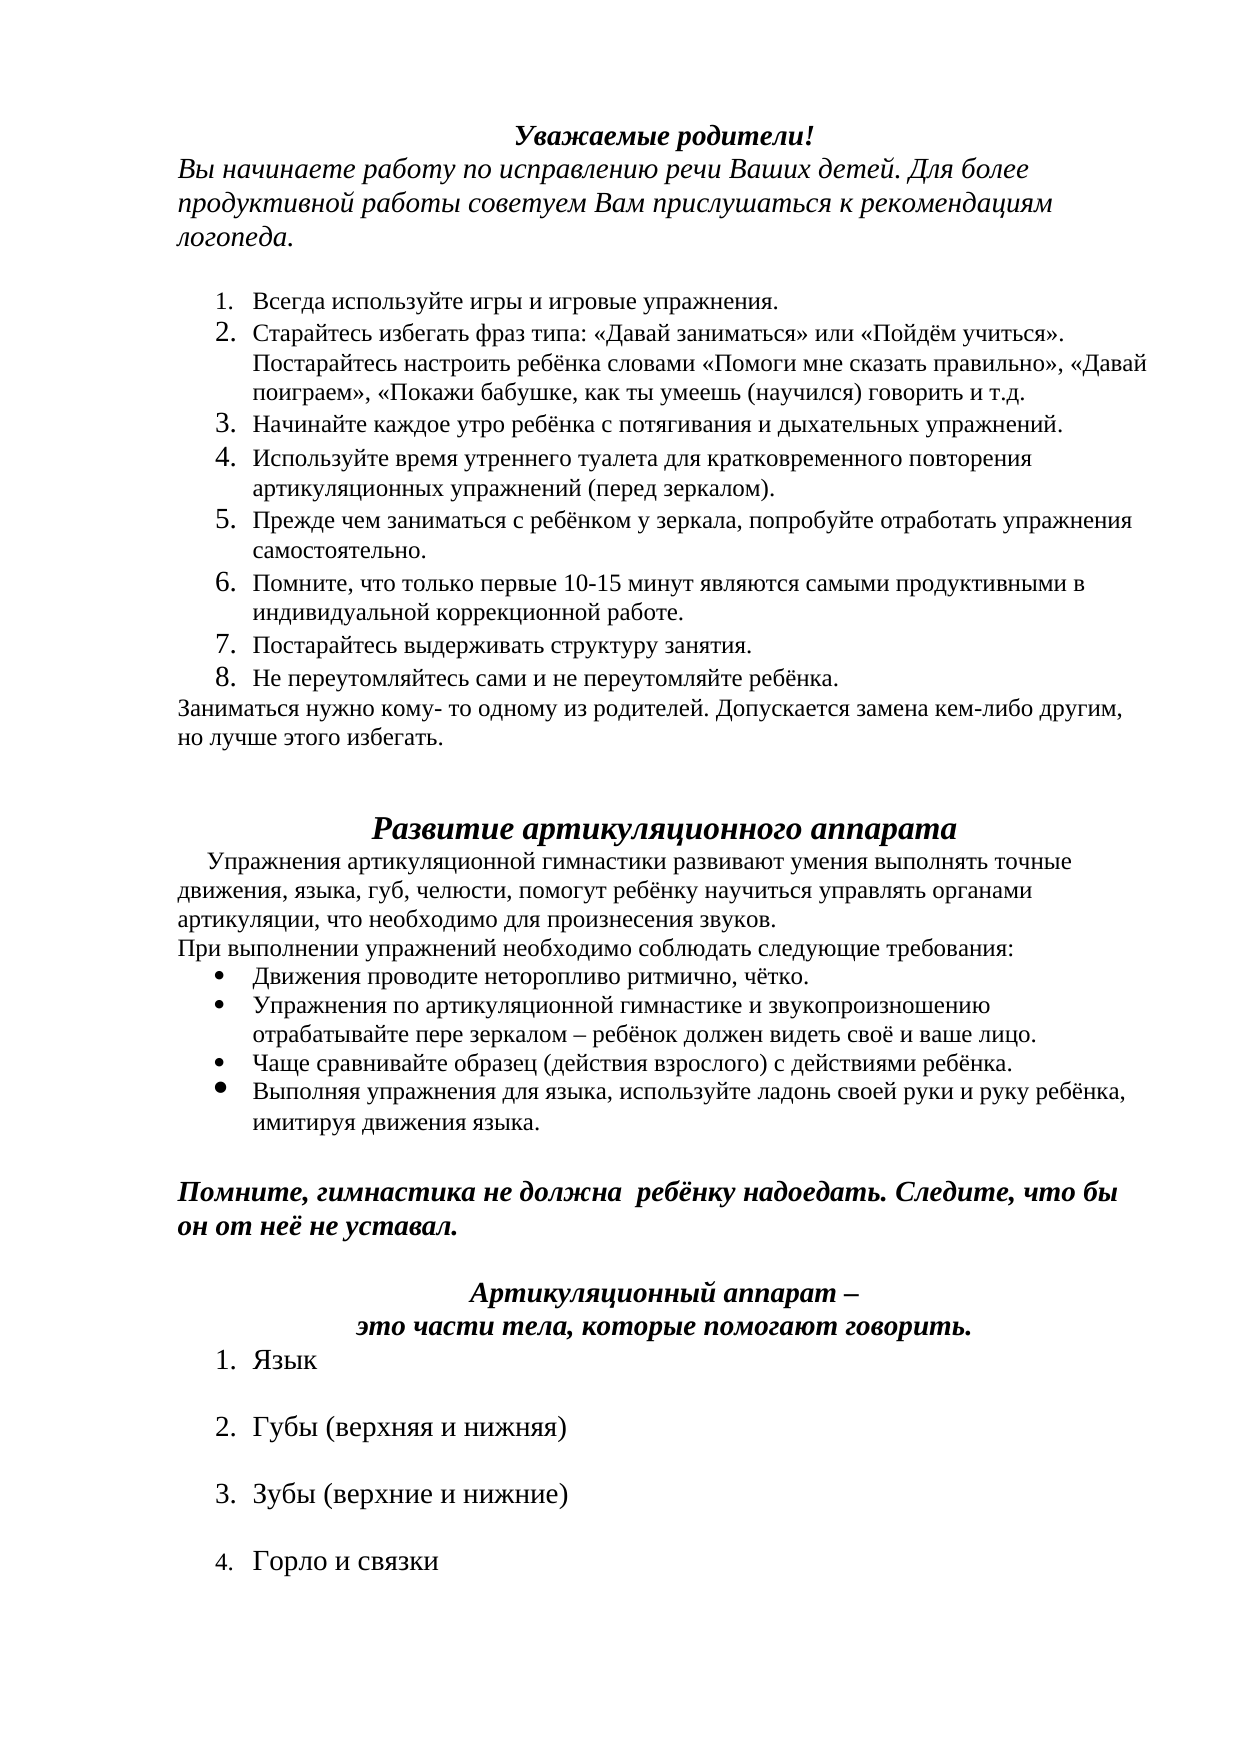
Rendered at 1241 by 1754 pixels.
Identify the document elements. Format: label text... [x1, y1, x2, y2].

list Упражнения по артикуляционной гимнастике и звукопроизношению отрабатывайте пере зеркалом – ребёнок должен видеть своё и ваше лицо. [215, 990, 1152, 1048]
list Используйте время утреннего туалета для кратковременного повторения артикуляционных упражнений (перед зеркалом). [215, 439, 1152, 501]
list Горло и связки [215, 1543, 1152, 1577]
list Начинайте каждое утро ребёнка с потягивания и дыхательных упражнений. [215, 406, 1152, 439]
list Язык [215, 1342, 1152, 1375]
text Развитие артикуляционного аппарата [177, 808, 1152, 846]
list Постарайтесь выдерживать структуру занятия. [215, 626, 1152, 659]
text Упражнения артикуляционной гимнастики развивают умения выполнять точные движения, языка, губ, челюсти, помогут ребёнку научиться управлять органами артикуляции, что необходимо для произнесения звуков. [177, 846, 1152, 933]
list Всегда используйте игры и игровые упражнения. [215, 286, 1152, 314]
text Уважаемые родители! [177, 118, 1152, 152]
list Старайтесь избегать фраз типа: «Давай заниматься» или «Пойдём учиться». Постарайтесь настроить ребёнка словами «Помоги мне сказать правильно», «Давай поиграем», «Покажи бабушке, как ты умеешь (научился) говорить и т.д. [215, 314, 1152, 406]
list Помните, что только первые 10-15 минут являются самыми продуктивными в индивидуальной коррекционной работе. [215, 564, 1152, 626]
text Помните, гимнастика не должна ребёнку надоедать. Следите, что бы он от неё не уставал. [177, 1174, 1152, 1241]
text При выполнении упражнений необходимо соблюдать следующие требования: [177, 933, 1152, 961]
text это части тела, которые помогают говорить. [177, 1308, 1152, 1342]
text Заниматься нужно кому- то одному из родителей. Допускается замена кем-либо другим, но лучше этого избегать. [177, 693, 1152, 751]
list Прежде чем заниматься с ребёнком у зеркала, попробуйте отработать упражнения самостоятельно. [215, 501, 1152, 564]
text Вы начинаете работу по исправлению речи Ваших детей. Для более продуктивной работы советуем Вам прислушаться к рекомендациям логопеда. [177, 152, 1152, 252]
list Зубы (верхние и нижние) [215, 1476, 1152, 1509]
list Губы (верхняя и нижняя) [215, 1409, 1152, 1442]
list Выполняя упражнения для языка, используйте ладонь своей руки и руку ребёнка, имитируя движения языка. [215, 1076, 1152, 1136]
list Чаще сравнивайте образец (действия взрослого) с действиями ребёнка. [215, 1048, 1152, 1076]
list Не переутомляйтесь сами и не переутомляйте ребёнка. [215, 659, 1152, 693]
list Движения проводите неторопливо ритмично, чётко. [215, 961, 1152, 990]
text Артикуляционный аппарат – [177, 1275, 1152, 1308]
